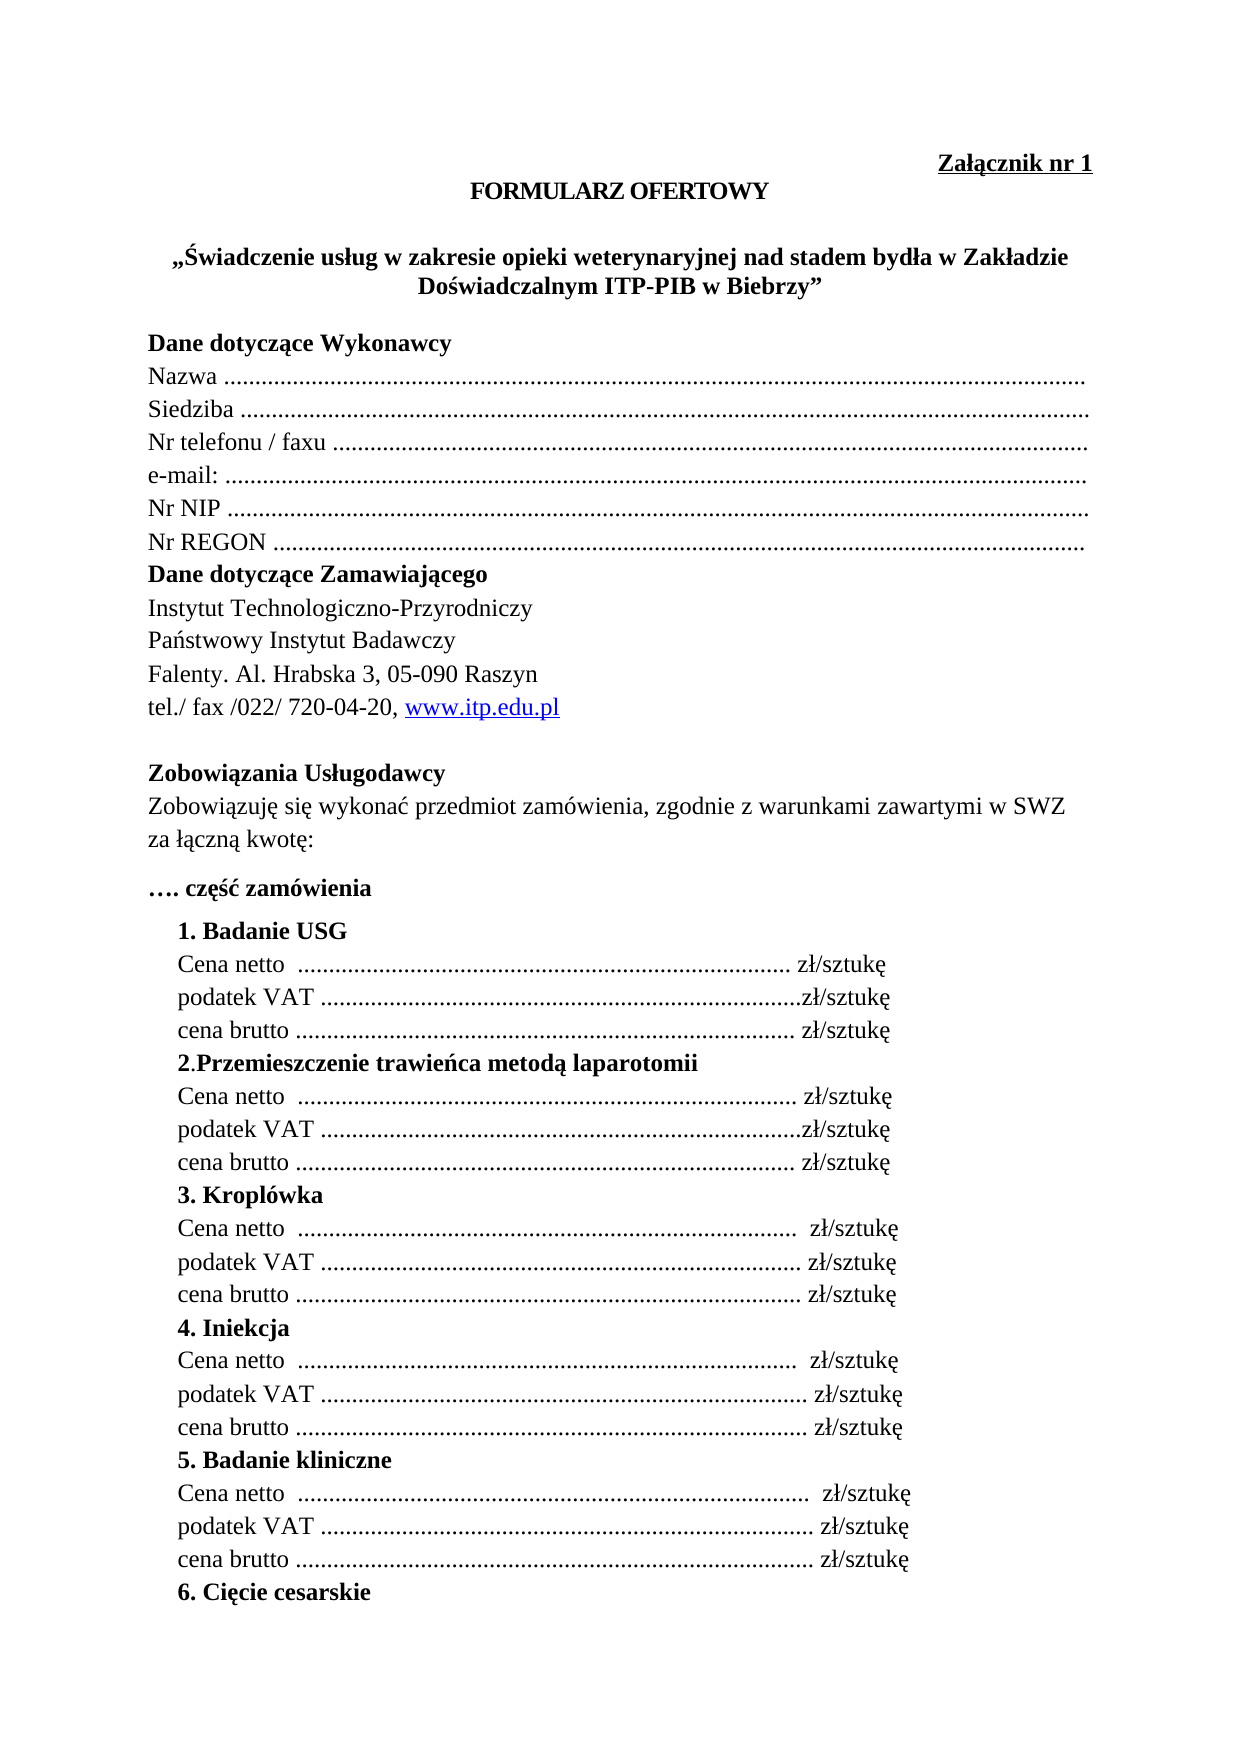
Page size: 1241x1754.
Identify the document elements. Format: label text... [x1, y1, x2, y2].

text Cena netto ................................................................................ zł/sztukę [177, 1346, 1093, 1374]
title FORMULARZ OFERTOWY [148, 176, 1093, 205]
text e-mail: .......................................................................................................................................... [148, 461, 1093, 489]
text Nr telefonu / faxu ......................................................................................................................... [148, 427, 1093, 456]
text Zobowiązuję się wykonać przedmiot zamówienia, zgodnie z warunkami zawartymi w SWZ [148, 791, 1093, 819]
text podatek VAT .............................................................................. zł/sztukę [177, 1379, 1093, 1407]
text 1. Badanie USG [177, 916, 1093, 945]
text Falenty. Al. Hrabska 3, 05-090 Raszyn [148, 659, 1093, 687]
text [177, 1511, 1093, 1539]
text podatek VAT .............................................................................zł/sztukę [177, 982, 1093, 1011]
subtitle Dane dotyczące Wykonawcy [148, 328, 1093, 357]
text Cena netto .................................................................................. zł/sztukę [177, 1478, 1093, 1506]
text Cena netto ................................................................................ zł/sztukę [177, 1081, 1093, 1110]
text cena brutto ................................................................................. zł/sztukę [177, 1279, 1093, 1308]
text Państwowy Instytut Badawczy [148, 626, 1093, 654]
text cena brutto .................................................................................. zł/sztukę [177, 1412, 1093, 1440]
text tel./ fax /022/ 720-04-20, www.itp.edu.pl [148, 692, 1093, 720]
text podatek VAT .............................................................................zł/sztukę [177, 1114, 1093, 1143]
text podatek VAT ............................................................................. zł/sztukę [177, 1247, 1093, 1275]
text Cena netto ................................................................................ zł/sztukę [177, 1213, 1093, 1242]
subtitle Zobowiązania Usługodawcy [148, 758, 1093, 786]
subtitle Dane dotyczące Zamawiającego [148, 559, 1093, 588]
text za łączną kwotę: [148, 824, 1093, 852]
text 3. Kroplówka [148, 1181, 1093, 1209]
text 4. Iniekcja [177, 1313, 1093, 1341]
text „Świadczenie usług w zakresie opieki weterynaryjnej nad stadem bydła w Zakładzie Doświadczalnym ITP-PIB w Biebrzy” [148, 242, 1093, 300]
text cena brutto ................................................................................ zł/sztukę [177, 1147, 1093, 1176]
text Nr REGON .................................................................................................................................. [148, 527, 1093, 555]
text cena brutto ................................................................................ zł/sztukę [177, 1015, 1093, 1044]
text 5. Badanie kliniczne [177, 1445, 1093, 1473]
text cena brutto ................................................................................... zł/sztukę [177, 1544, 1093, 1572]
text 6. Cięcie cesarskie [177, 1577, 1093, 1606]
text Cena netto ............................................................................... zł/sztukę [177, 949, 1093, 978]
text Instytut Technologiczno-Przyrodniczy [148, 593, 1093, 621]
text Nr NIP .......................................................................................................................................... [148, 493, 1093, 522]
text Nazwa .......................................................................................................................................... [148, 361, 1093, 390]
text …. część zamówienia [148, 873, 1093, 902]
text 2.Przemieszczenie trawieńca metodą laparotomii [177, 1048, 1093, 1077]
text Załącznik nr 1 [148, 148, 1093, 176]
text Siedziba ........................................................................................................................................ [148, 394, 1093, 423]
